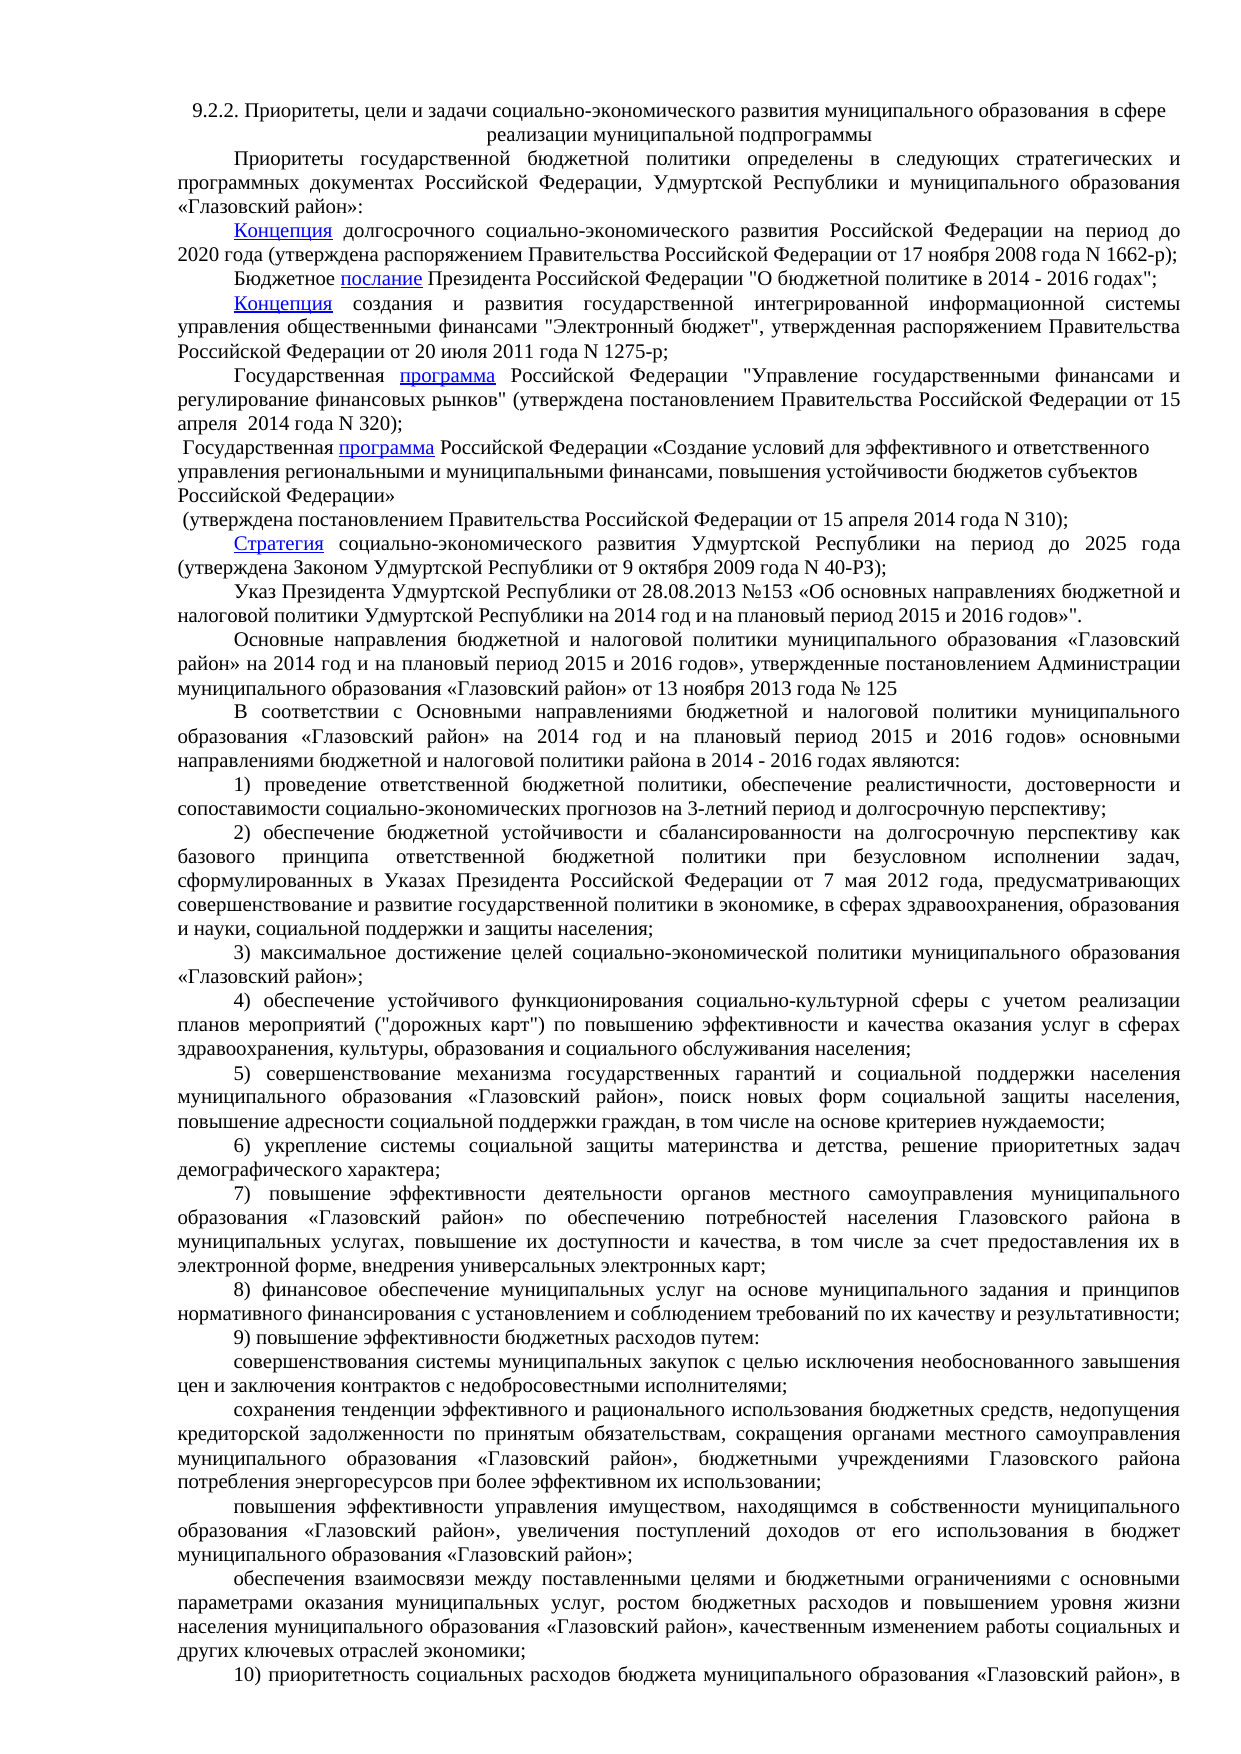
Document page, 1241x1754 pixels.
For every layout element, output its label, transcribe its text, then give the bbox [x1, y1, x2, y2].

text Указ Президента Удмуртской Республики от 28.08.2013 №153 «Об основных направлениях бюджетной и налоговой политики Удмуртской Республики на 2014 год и на плановый период 2015 и 2016 годов»". [177, 579, 1181, 627]
text сохранения тенденции эффективного и рационального использования бюджетных средств, недопущения кредиторской задолженности по принятым обязательствам, сокращения органами местного самоуправления муниципального образования «Глазовский район», бюджетными учреждениями Глазовского района потребления энергоресурсов при более эффективном их использовании; [177, 1397, 1181, 1493]
text (утверждена постановлением Правительства Российской Федерации от 15 апреля 2014 года N 310); [177, 507, 1181, 531]
text 9.2.2. Приоритеты, цели и задачи социально-экономического развития муниципального образования в сфере реализации муниципальной подпрограммы [177, 98, 1181, 146]
text Концепция долгосрочного социально-экономического развития Российской Федерации на период до 2020 года (утверждена распоряжением Правительства Российской Федерации от 17 ноября 2008 года N 1662-р); [177, 218, 1181, 266]
text 6) укрепление системы социальной защиты материнства и детства, решение приоритетных задач демографического характера; [177, 1133, 1181, 1181]
text Государственная программа Российской Федерации "Управление государственными финансами и регулирование финансовых рынков" (утверждена постановлением Правительства Российской Федерации от 15 апреля 2014 года N 320); [177, 363, 1181, 435]
text 5) совершенствование механизма государственных гарантий и социальной поддержки населения муниципального образования «Глазовский район», поиск новых форм социальной защиты населения, повышение адресности социальной поддержки граждан, в том числе на основе критериев нуждаемости; [177, 1060, 1181, 1133]
text 8) финансовое обеспечение муниципальных услуг на основе муниципального задания и принципов нормативного финансирования с установлением и соблюдением требований по их качеству и результативности; [177, 1277, 1181, 1325]
text Стратегия социально-экономического развития Удмуртской Республики на период до 2025 года (утверждена Законом Удмуртской Республики от 9 октября 2009 года N 40-РЗ); [177, 531, 1181, 579]
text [177, 1662, 1181, 1686]
text 9) повышение эффективности бюджетных расходов путем: [177, 1325, 1181, 1349]
text 3) максимальное достижение целей социально-экономической политики муниципального образования «Глазовский район»; [177, 940, 1181, 988]
text повышения эффективности управления имуществом, находящимся в собственности муниципального образования «Глазовский район», увеличения поступлений доходов от его использования в бюджет муниципального образования «Глазовский район»; [177, 1493, 1181, 1566]
text Бюджетное послание Президента Российской Федерации "О бюджетной политике в 2014 - 2016 годах"; [177, 266, 1181, 290]
text Приоритеты государственной бюджетной политики определены в следующих стратегических и программных документах Российской Федерации, Удмуртской Республики и муниципального образования «Глазовский район»: [177, 146, 1181, 218]
text 2) обеспечение бюджетной устойчивости и сбалансированности на долгосрочную перспективу как базового принципа ответственной бюджетной политики при безусловном исполнении задач, сформулированных в Указах Президента Российской Федерации от 7 мая 2012 года, предусматривающих совершенствование и развитие государственной политики в экономике, в сферах здравоохранения, образования и науки, социальной поддержки и защиты населения; [177, 820, 1181, 940]
text 7) повышение эффективности деятельности органов местного самоуправления муниципального образования «Глазовский район» по обеспечению потребностей населения Глазовского района в муниципальных услугах, повышение их доступности и качества, в том числе за счет предоставления их в электронной форме, внедрения универсальных электронных карт; [177, 1181, 1181, 1277]
text обеспечения взаимосвязи между поставленными целями и бюджетными ограничениями с основными параметрами оказания муниципальных услуг, ростом бюджетных расходов и повышением уровня жизни населения муниципального образования «Глазовский район», качественным изменением работы социальных и других ключевых отраслей экономики; [177, 1566, 1181, 1662]
text Основные направления бюджетной и налоговой политики муниципального образования «Глазовский район» на 2014 год и на плановый период 2015 и 2016 годов», утвержденные постановлением Администрации муниципального образования «Глазовский район» от 13 ноября 2013 года № 125 [177, 627, 1181, 699]
text 4) обеспечение устойчивого функционирования социально-культурной сферы с учетом реализации планов мероприятий ("дорожных карт") по повышению эффективности и качества оказания услуг в сферах здравоохранения, культуры, образования и социального обслуживания населения; [177, 988, 1181, 1060]
text 1) проведение ответственной бюджетной политики, обеспечение реалистичности, достоверности и сопоставимости социально-экономических прогнозов на 3-летний период и долгосрочную перспективу; [177, 772, 1181, 820]
text Государственная программа Российской Федерации «Создание условий для эффективного и ответственного управления региональными и муниципальными финансами, повышения устойчивости бюджетов субъектов Российской Федерации» [177, 435, 1181, 507]
text совершенствования системы муниципальных закупок с целью исключения необоснованного завышения цен и заключения контрактов с недобросовестными исполнителями; [177, 1349, 1181, 1397]
text В соответствии с Основными направлениями бюджетной и налоговой политики муниципального образования «Глазовский район» на 2014 год и на плановый период 2015 и 2016 годов» основными направлениями бюджетной и налоговой политики района в 2014 - 2016 годах являются: [177, 699, 1181, 772]
text Концепция создания и развития государственной интегрированной информационной системы управления общественными финансами "Электронный бюджет", утвержденная распоряжением Правительства Российской Федерации от 20 июля 2011 года N 1275-р; [177, 290, 1181, 363]
